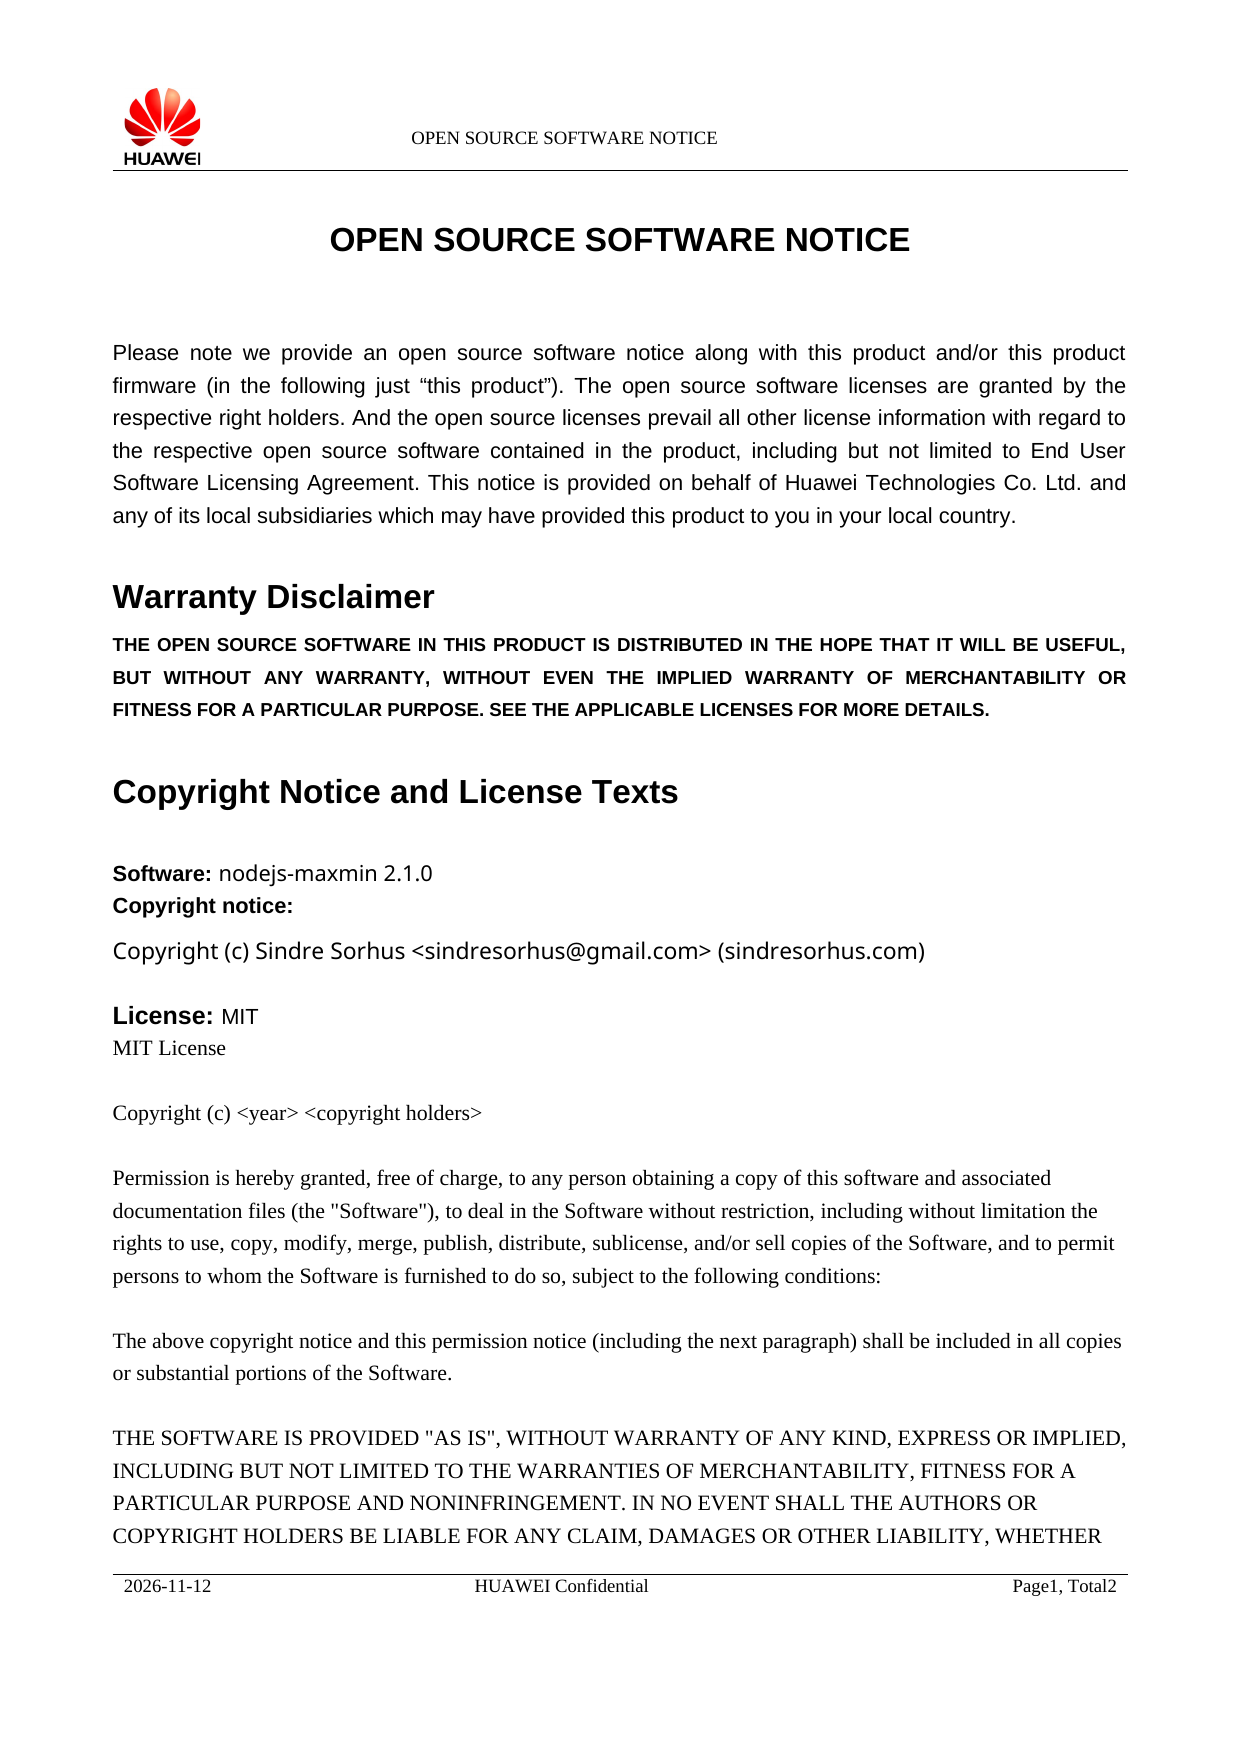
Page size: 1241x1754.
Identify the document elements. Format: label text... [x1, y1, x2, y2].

text Warranty Disclaimer [112, 564, 1128, 629]
title Software: nodejs-maxmin 2.1.0 [112, 856, 1128, 889]
text The open source software in this product is distributed in the hope that it will be useful, but WITHOUT ANY WARRANTY, without even the implied warranty of MERCHANTABILITY or FITNESS FOR A PARTICULAR PURPOSE. See the applicable licenses for more details. [112, 629, 1128, 726]
text Copyright notice: [112, 889, 1128, 921]
text Please note we provide an open source software notice along with this product and/or this product firmware (in the following just “this product”). The open source software licenses are granted by the respective right holders. And the open source licenses prevail all other license information with regard to the respective open source software contained in the product, including but not limited to End User Software Licensing Agreement. This notice is provided on behalf of Huawei Technologies Co. Ltd. and any of its local subsidiaries which may have provided this product to you in your local country. [112, 336, 1128, 531]
text Copyright Notice and License Texts [112, 759, 1128, 824]
text OPEN SOURCE SOFTWARE NOTICE [112, 206, 1128, 271]
text Copyright (c) Sindre Sorhus <sindresorhus@gmail.com> (sindresorhus.com) [112, 934, 1128, 999]
text License: MIT [112, 999, 1128, 1031]
picture [124, 88, 201, 165]
